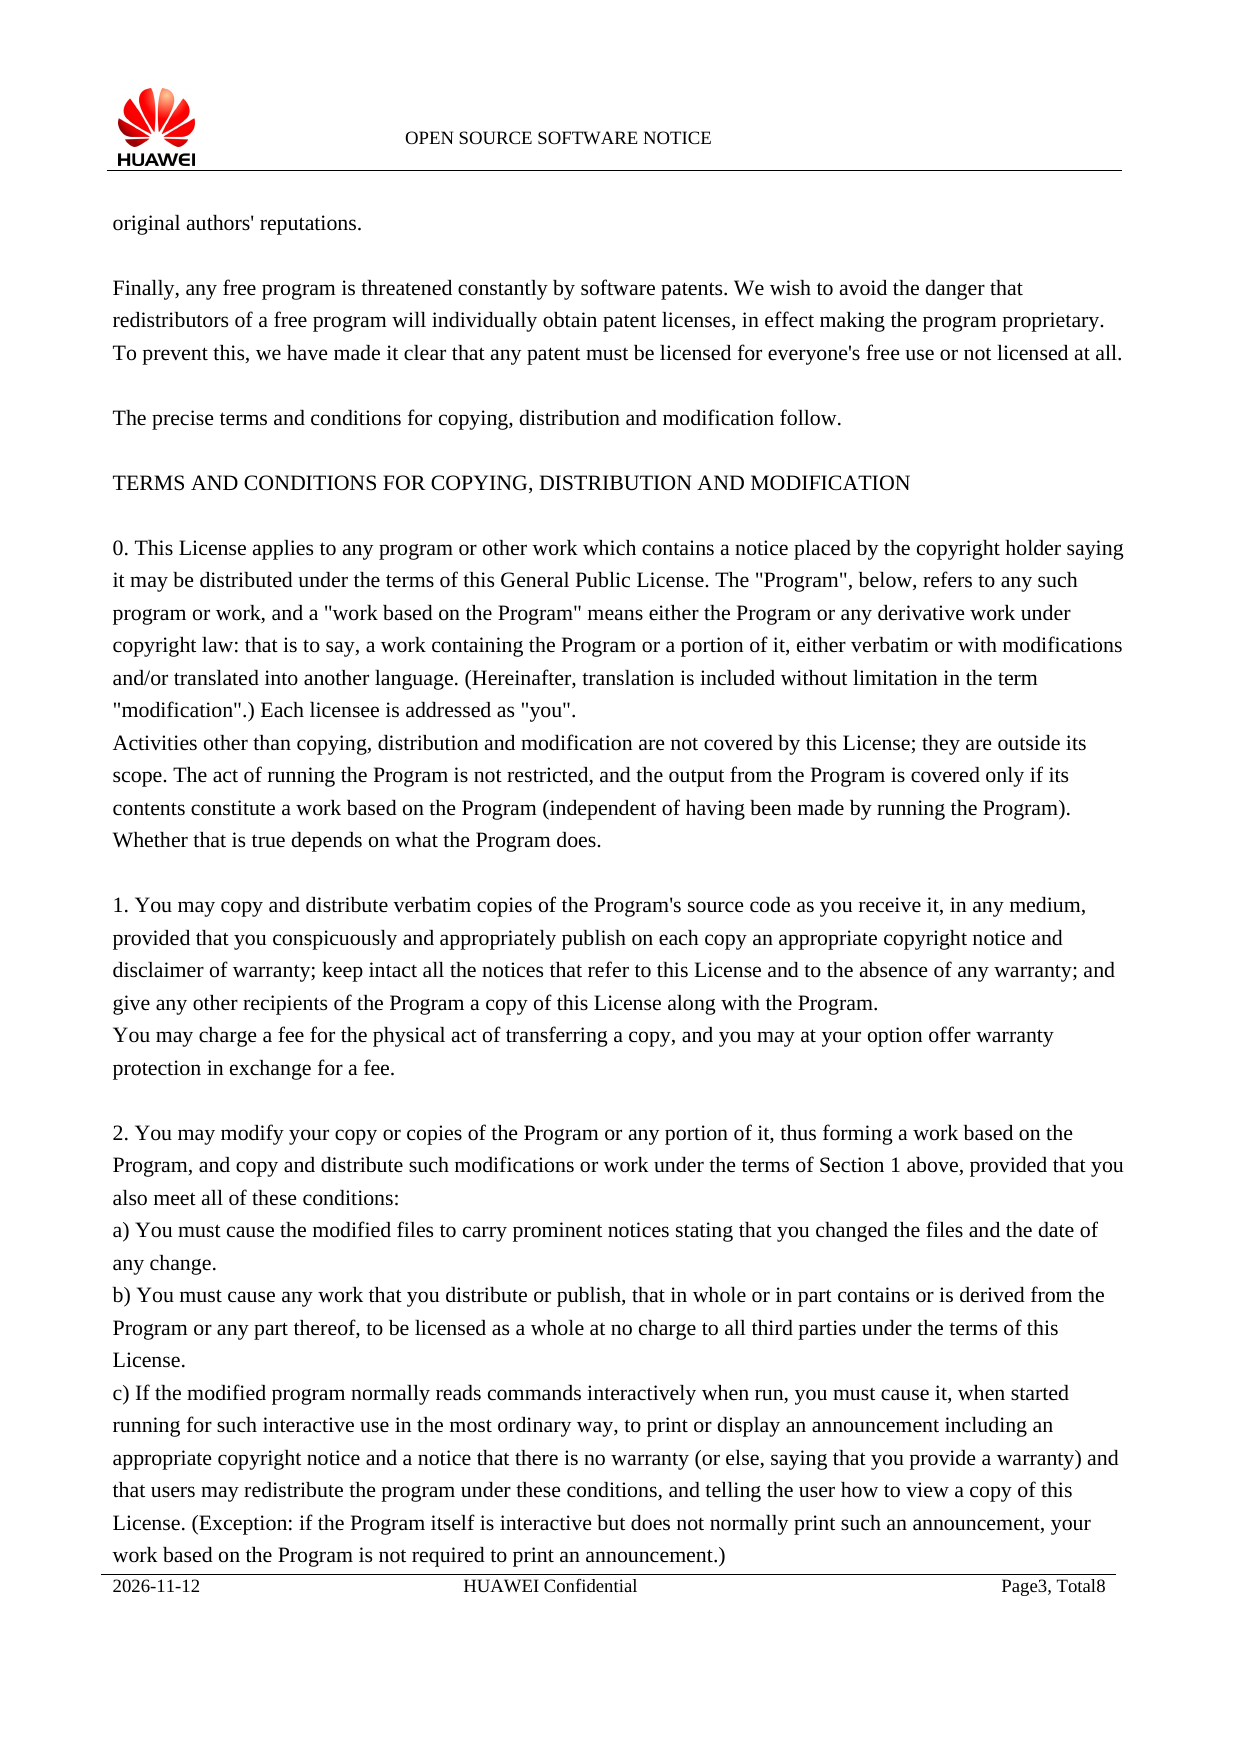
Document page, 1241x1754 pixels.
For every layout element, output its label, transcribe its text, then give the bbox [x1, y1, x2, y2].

picture [118, 88, 195, 166]
